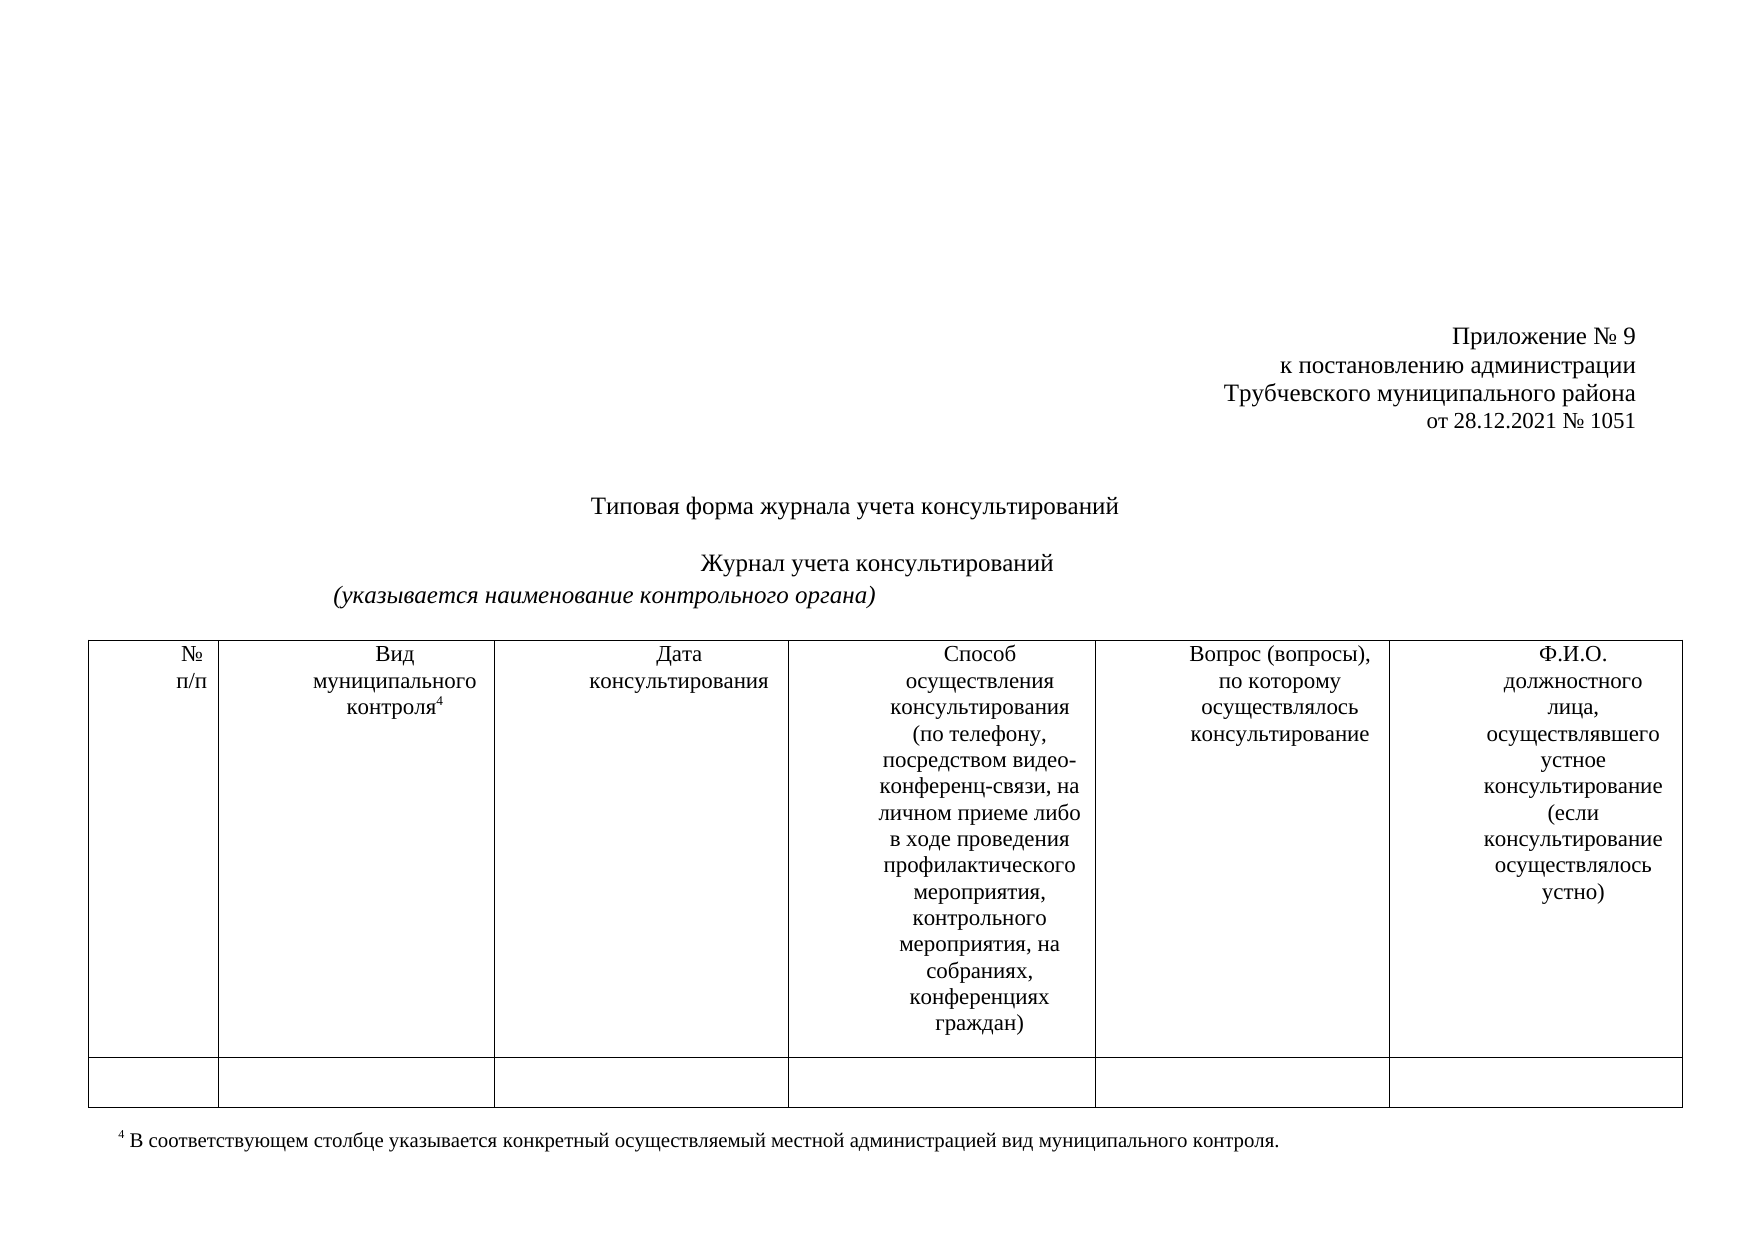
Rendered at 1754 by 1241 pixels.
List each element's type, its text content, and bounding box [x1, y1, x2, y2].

table_header Вопрос (вопросы), по которому осуществлялось консультирование [1096, 641, 1389, 1057]
table_cell [1390, 1058, 1682, 1107]
text Трубчевского муниципального района [591, 378, 1636, 407]
text к постановлению администрации [591, 350, 1636, 378]
text от 28.12.2021 № 1051 [591, 407, 1636, 433]
text Типовая форма журнала учета консультирований [591, 491, 1636, 520]
table_header Способ осуществления консультирования (по телефону, посредством видео-конференц-связи, на личном приеме либо в ходе проведения профилактического мероприятия, контрольного мероприятия, на собраниях, конференциях граждан) [789, 641, 1095, 1057]
table_header Вид муниципального контроля [219, 641, 494, 1057]
table_header Ф.И.О. должностного лица, осуществлявшего устное консультирование (если консультирование осуществлялось устно) [1390, 641, 1682, 1057]
text Приложение № 9 [591, 321, 1636, 350]
table_cell (указывается наименование контрольного органа) [118, 577, 1093, 611]
table_cell [219, 1058, 494, 1107]
table_cell [89, 1058, 218, 1107]
table_cell [789, 1058, 1095, 1107]
table_cell [1096, 1058, 1389, 1107]
table_header № п/п [89, 641, 218, 1057]
table_header Дата консультирования [495, 641, 788, 1057]
text Журнал учета консультирований [118, 548, 1636, 577]
table_cell [495, 1058, 788, 1107]
